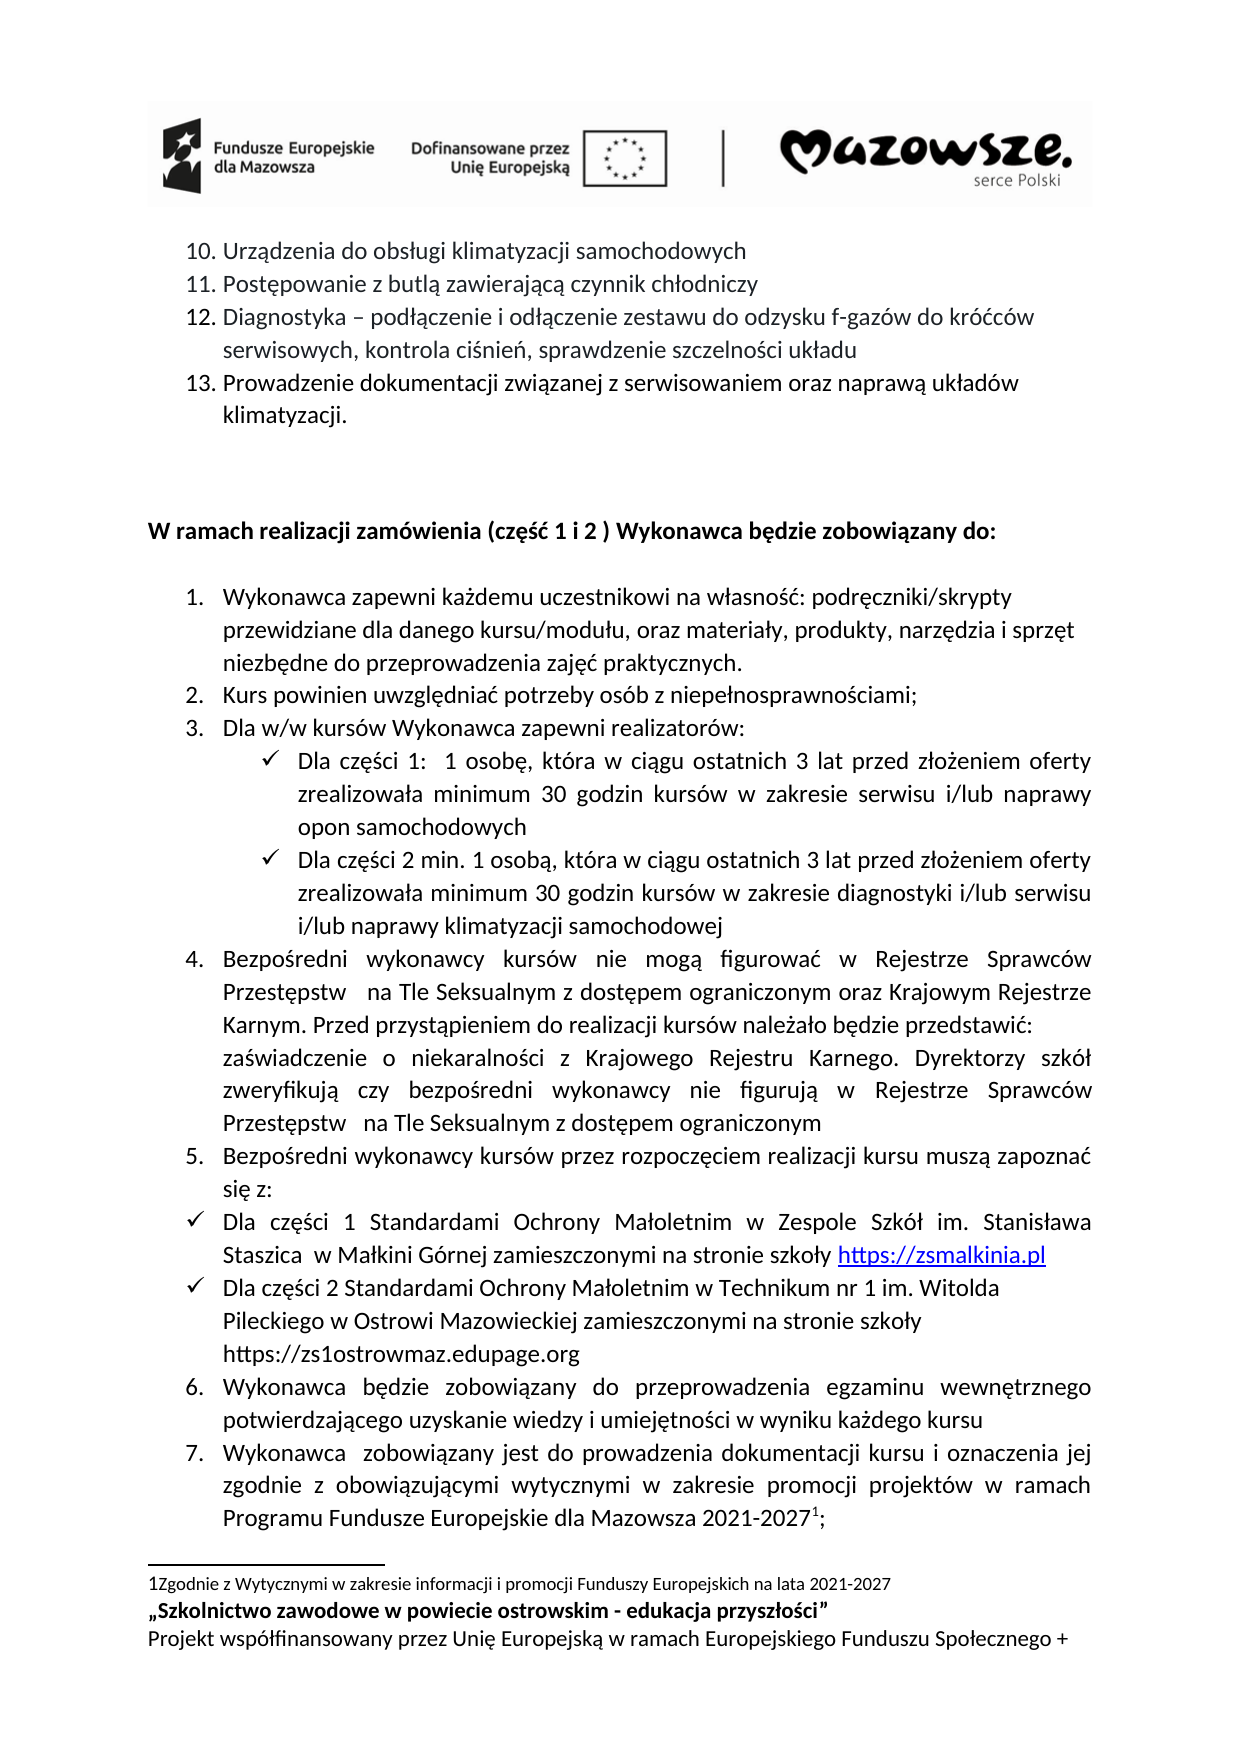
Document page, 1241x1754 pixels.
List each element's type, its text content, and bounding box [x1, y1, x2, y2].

list Dla części 2 Standardami Ochrony Małoletnim w Technikum nr 1 im. Witolda Pileckiego w Ostrowi Mazowieckiej zamieszczonymi na stronie szkoły https://zs1ostrowmaz.edupage.org [185, 1272, 1092, 1368]
list Bezpośredni wykonawcy kursów przez rozpoczęciem realizacji kursu muszą zapoznać się z: [185, 1141, 1092, 1204]
text W ramach realizacji zamówienia (część 1 i 2 ) Wykonawca będzie zobowiązany do: [148, 515, 1092, 546]
picture [147, 101, 1093, 207]
list Kurs powinien uwzględniać potrzeby osób z niepełnosprawnościami; [185, 680, 1092, 710]
list Dla części 1: 1 osobę, która w ciągu ostatnich 3 lat przed złożeniem oferty zrealizowała minimum 30 godzin kursów w zakresie serwisu i/lub naprawy opon samochodowych [260, 746, 1092, 842]
list Urządzenia do obsługi klimatyzacji samochodowych [185, 235, 1092, 266]
text zaświadczenie o niekaralności z Krajowego Rejestru Karnego. Dyrektorzy szkół zweryfikują czy bezpośredni wykonawcy nie figurują w Rejestrze Sprawców Przestępstw na Tle Seksualnym z dostępem ograniczonym [223, 1042, 1092, 1138]
list Postępowanie z butlą zawierającą czynnik chłodniczy [185, 268, 1092, 298]
list Wykonawca zapewni każdemu uczestnikowi na własność: podręczniki/skrypty przewidziane dla danego kursu/modułu, oraz materiały, produkty, narzędzia i sprzęt niezbędne do przeprowadzenia zajęć praktycznych. [185, 581, 1092, 677]
list Dla części 1 Standardami Ochrony Małoletnim w Zespole Szkół im. Stanisława Staszica w Małkini Górnej zamieszczonymi na stronie szkoły https://zsmalkinia.pl [185, 1206, 1092, 1270]
list Dla w/w kursów Wykonawca zapewni realizatorów: [185, 713, 1092, 743]
list Diagnostyka – podłączenie i odłączenie zestawu do odzysku f-gazów do króćców serwisowych, kontrola ciśnień, sprawdzenie szczelności układu [185, 301, 1092, 364]
list Wykonawca będzie zobowiązany do przeprowadzenia egzaminu wewnętrznego potwierdzającego uzyskanie wiedzy i umiejętności w wyniku każdego kursu [185, 1371, 1092, 1434]
list Bezpośredni wykonawcy kursów nie mogą figurować w Rejestrze Sprawców Przestępstw na Tle Seksualnym z dostępem ograniczonym oraz Krajowym Rejestrze Karnym. Przed przystąpieniem do realizacji kursów należało będzie przedstawić: [185, 943, 1092, 1039]
list Wykonawca zobowiązany jest do prowadzenia dokumentacji kursu i oznaczenia jej zgodnie z obowiązującymi wytycznymi w zakresie promocji projektów w ramach Programu Fundusze Europejskie dla Mazowsza 2021-2027; [185, 1437, 1092, 1533]
list Prowadzenie dokumentacji związanej z serwisowaniem oraz naprawą układów klimatyzacji. [185, 367, 1092, 430]
list Dla części 2 min. 1 osobą, która w ciągu ostatnich 3 lat przed złożeniem oferty zrealizowała minimum 30 godzin kursów w zakresie diagnostyki i/lub serwisu i/lub naprawy klimatyzacji samochodowej [260, 844, 1092, 941]
